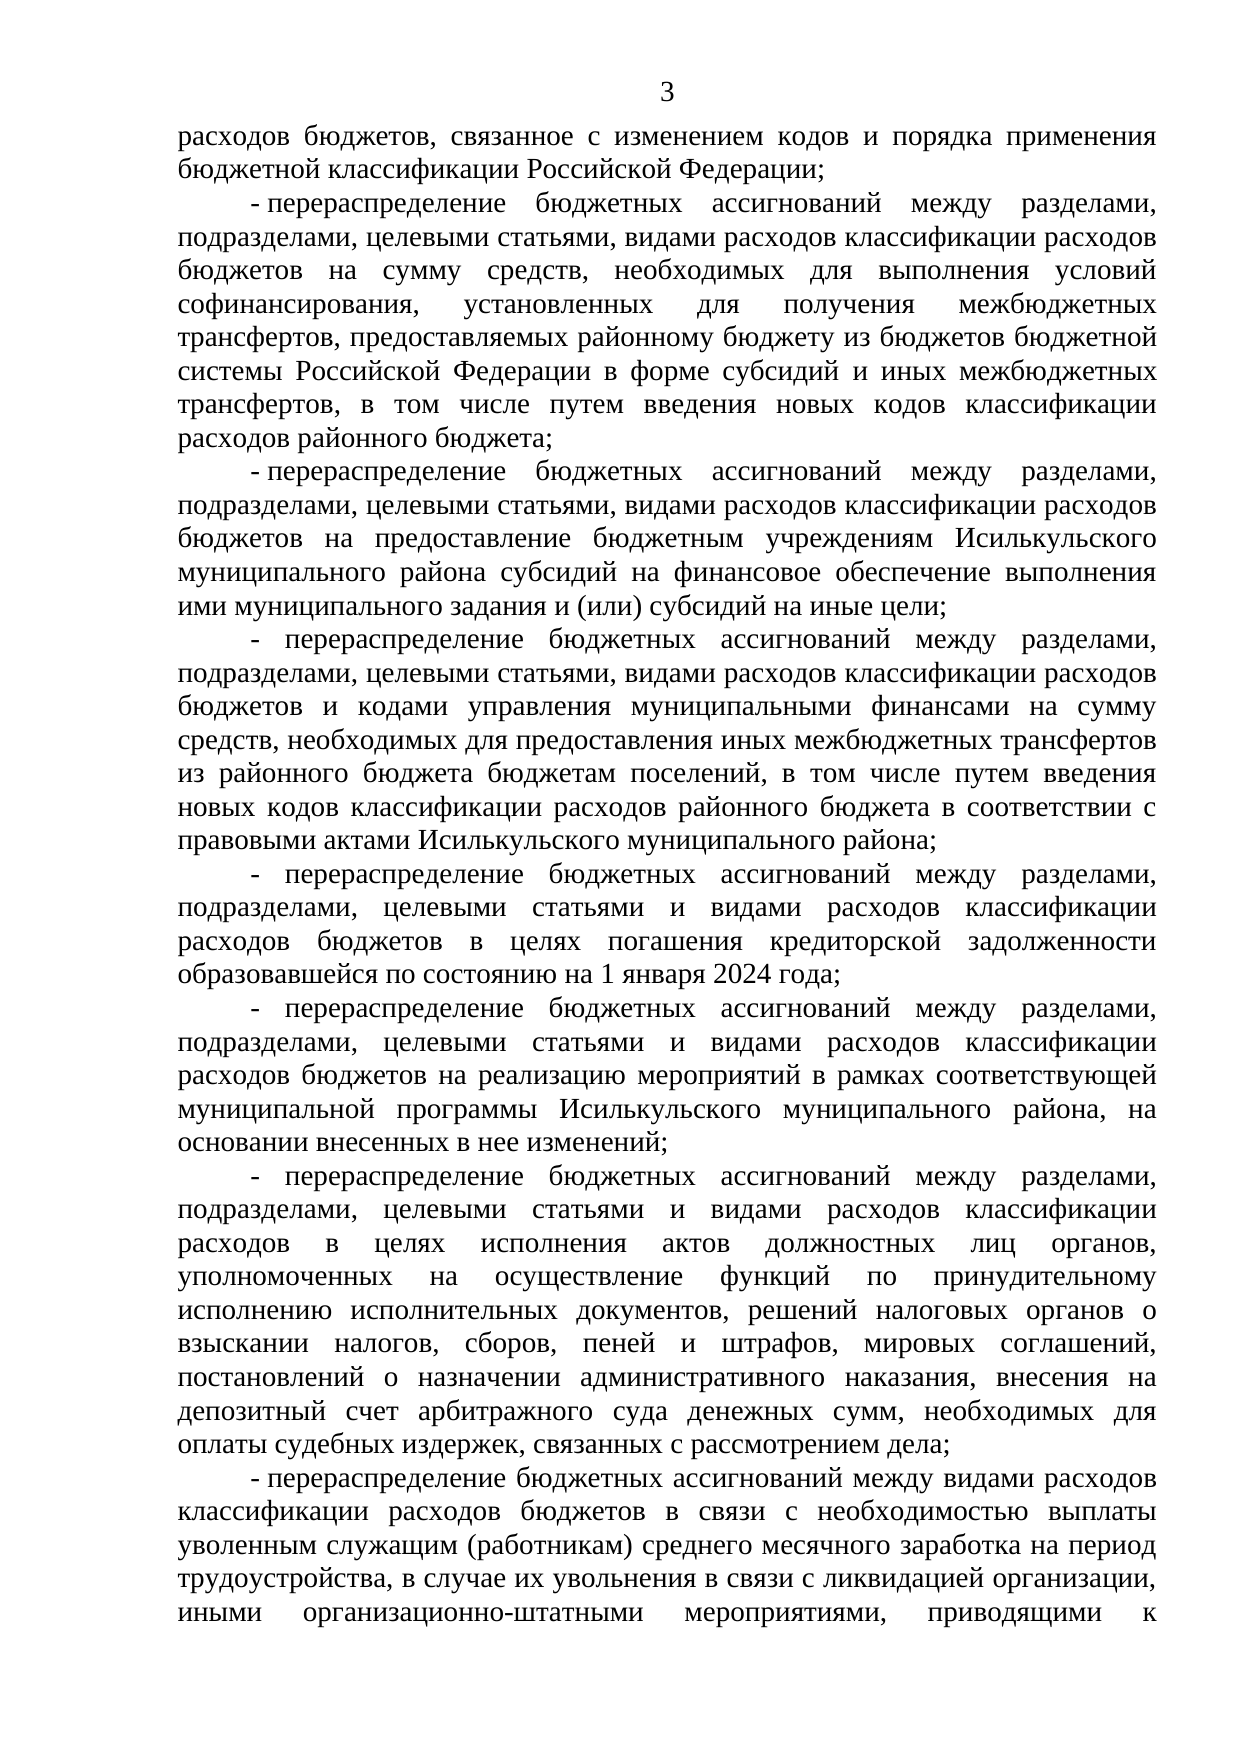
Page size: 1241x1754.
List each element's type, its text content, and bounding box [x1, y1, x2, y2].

text - перераспределение бюджетных ассигнований между разделами, подразделами, целевыми статьями, видами расходов классификации расходов бюджетов на сумму средств, необходимых для выполнения условий софинансирования, установленных для получения межбюджетных трансфертов, предоставляемых районному бюджету из бюджетов бюджетной системы Российской Федерации в форме субсидий и иных межбюджетных трансфертов, в том числе путем введения новых кодов классификации расходов районного бюджета; [177, 185, 1157, 453]
text - перераспределение бюджетных ассигнований между разделами, подразделами, целевыми статьями и видами расходов классификации расходов в целях исполнения актов должностных лиц органов, уполномоченных на осуществление функций по принудительному исполнению исполнительных документов, решений налоговых органов о взыскании налогов, сборов, пеней и штрафов, мировых соглашений, постановлений о назначении административного наказания, внесения на депозитный счет арбитражного суда денежных сумм, необходимых для оплаты судебных издержек, связанных с рассмотрением дела; [177, 1158, 1157, 1460]
text - перераспределение бюджетных ассигнований между разделами, подразделами, целевыми статьями, видами расходов классификации расходов бюджетов на предоставление бюджетным учреждениям Исилькульского муниципального района субсидий на финансовое обеспечение выполнения ими муниципального задания и (или) субсидий на иные цели; [177, 453, 1157, 621]
text - перераспределение бюджетных ассигнований между разделами, подразделами, целевыми статьями и видами расходов классификации расходов бюджетов в целях погашения кредиторской задолженности образовавшейся по состоянию на 1 января 2024 года; [177, 856, 1157, 990]
text - перераспределение бюджетных ассигнований между разделами, подразделами, целевыми статьями и видами расходов классификации расходов бюджетов на реализацию мероприятий в рамках соответствующей муниципальной программы Исилькульского муниципального района, на основании внесенных в нее изменений; [177, 990, 1157, 1158]
text - перераспределение бюджетных ассигнований между разделами, подразделами, целевыми статьями, видами расходов классификации расходов бюджетов и кодами управления муниципальными финансами на сумму средств, необходимых для предоставления иных межбюджетных трансфертов из районного бюджета бюджетам поселений, в том числе путем введения новых кодов классификации расходов районного бюджета в соответствии с правовыми актами Исилькульского муниципального района; [177, 621, 1157, 856]
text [177, 1460, 1157, 1627]
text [177, 118, 1157, 185]
